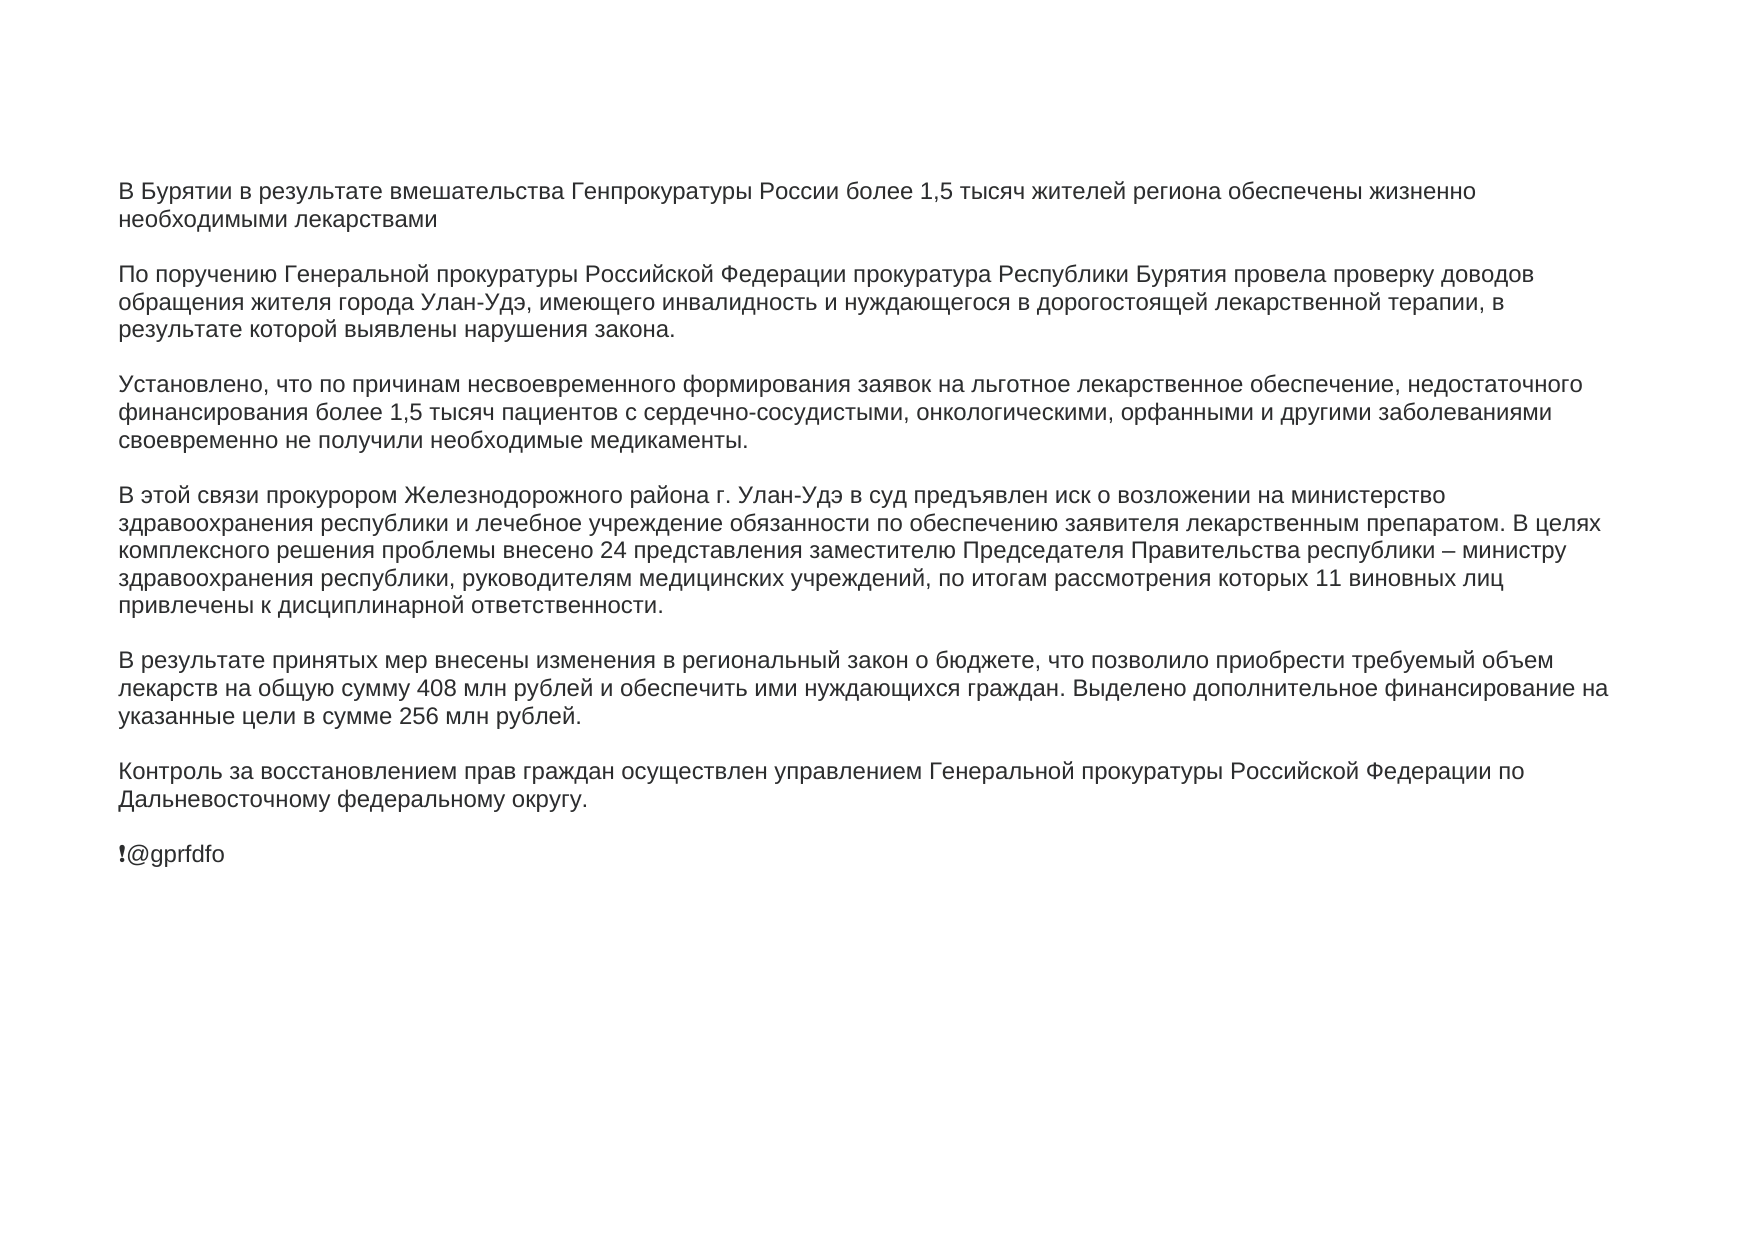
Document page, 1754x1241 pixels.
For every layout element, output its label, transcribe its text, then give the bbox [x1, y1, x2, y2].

text В Бурятии в результате вмешательства Генпрокуратуры России более 1,5 тысяч жителей региона обеспечены жизненно необходимыми лекарствами [438, 177, 1636, 232]
text ❗️@gprfdfo [118, 840, 1636, 867]
text Установлено, что по причинам несвоевременного формирования заявок на льготное лекарственное обеспечение, недостаточного финансирования более 1,5 тысяч пациентов с сердечно-сосудистыми, онкологическими, орфанными и другими заболеваниями своевременно не получили необходимые медикаменты. [118, 370, 1636, 453]
text В этой связи прокурором Железнодорожного района г. Улан-Удэ в суд предъявлен иск о возложении на министерство здравоохранения республики и лечебное учреждение обязанности по обеспечению заявителя лекарственным препаратом. В целях комплексного решения проблемы внесено 24 представления заместителю Председателя Правительства республики – министру здравоохранения республики, руководителям медицинских учреждений, по итогам рассмотрения которых 11 виновных лиц привлечены к дисциплинарной ответственности. [118, 481, 1636, 619]
text По поручению Генеральной прокуратуры Российской Федерации прокуратура Республики Бурятия провела проверку доводов обращения жителя города Улан-Удэ, имеющего инвалидность и нуждающегося в дорогостоящей лекарственной терапии, в результате которой выявлены нарушения закона. [118, 260, 1636, 343]
text Контроль за восстановлением прав граждан осуществлен управлением Генеральной прокуратуры Российской Федерации по Дальневосточному федеральному округу. [118, 757, 1636, 812]
text В результате принятых мер внесены изменения в региональный закон о бюджете, что позволило приобрести требуемый объем лекарств на общую сумму 408 млн рублей и обеспечить ими нуждающихся граждан. Выделено дополнительное финансирование на указанные цели в сумме 256 млн рублей. [118, 646, 1636, 729]
